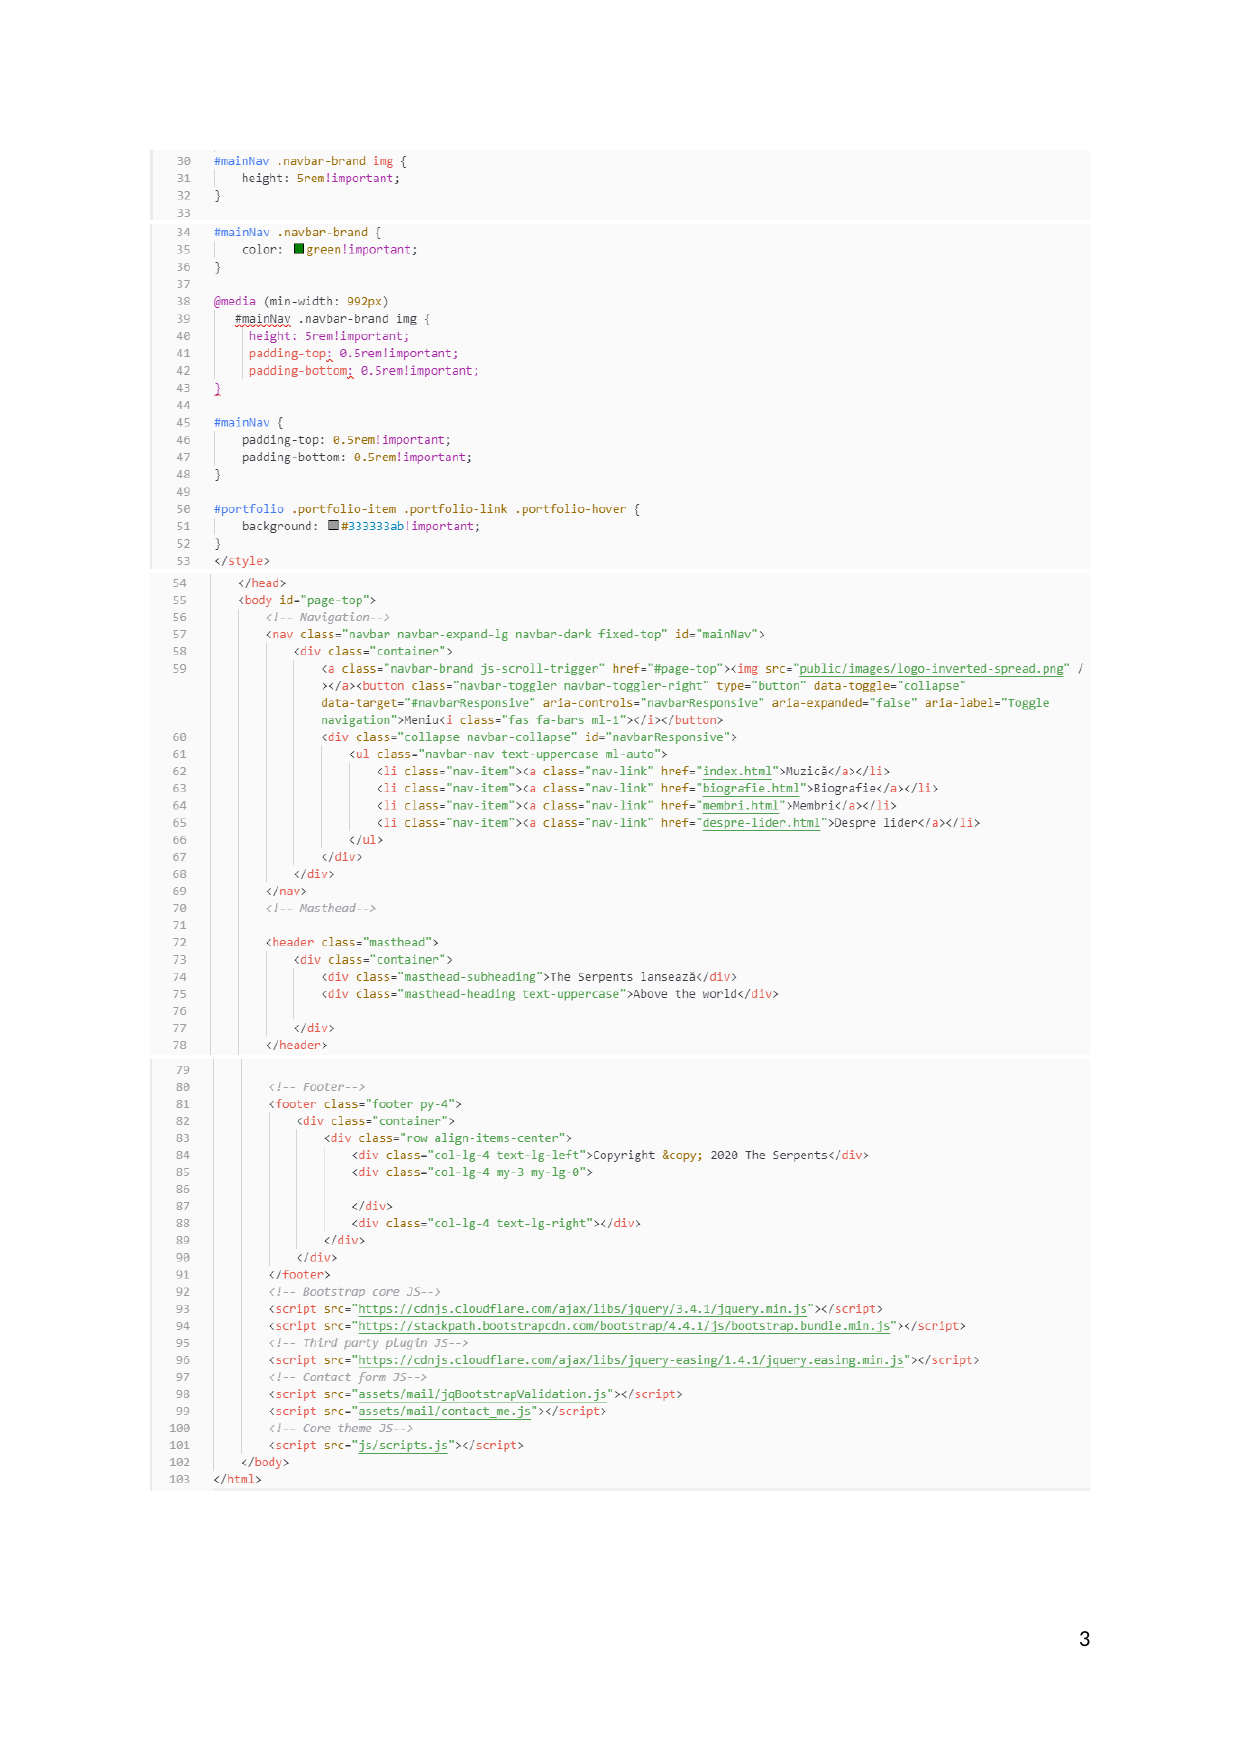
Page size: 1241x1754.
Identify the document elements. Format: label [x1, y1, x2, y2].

picture [150, 150, 1091, 220]
picture [150, 224, 1091, 569]
picture [150, 1059, 1091, 1491]
picture [150, 573, 1091, 1055]
